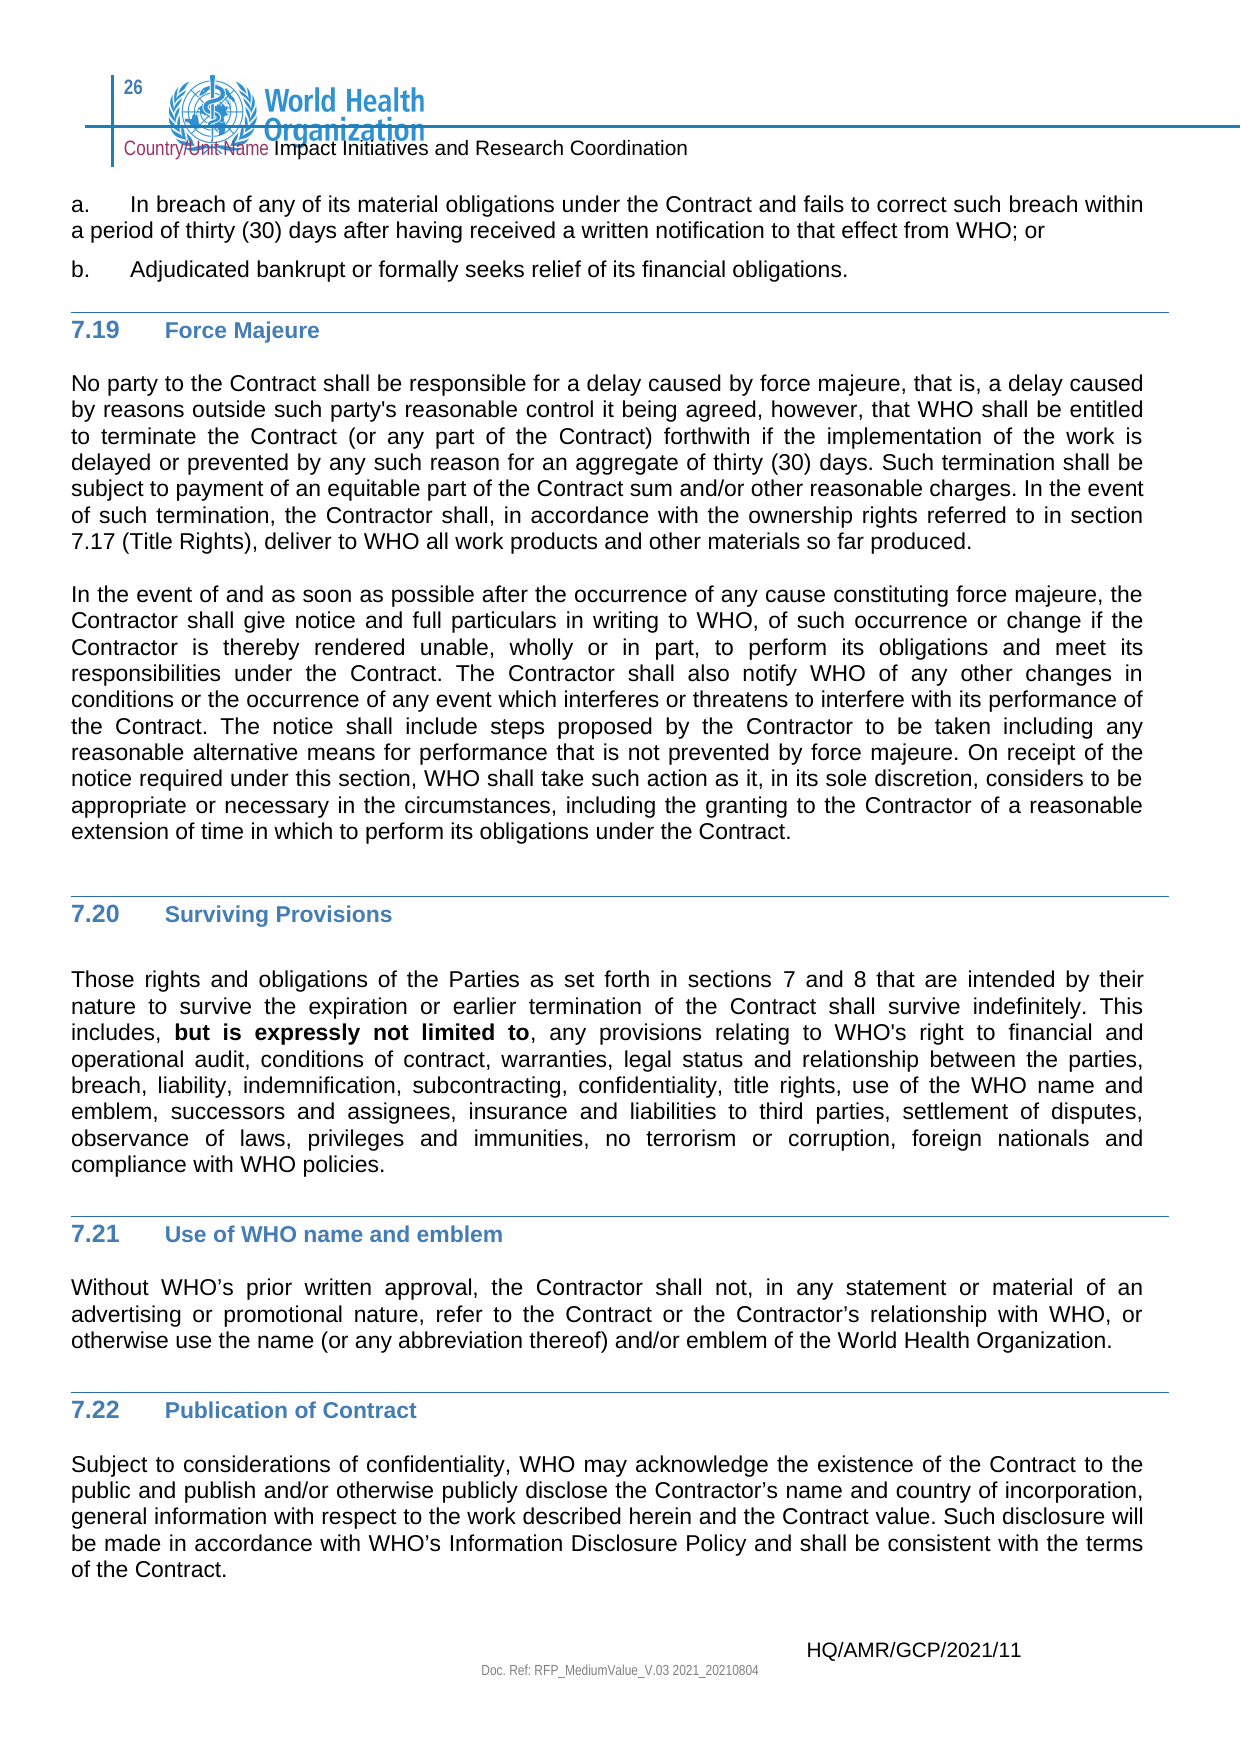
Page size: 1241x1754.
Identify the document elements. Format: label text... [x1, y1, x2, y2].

picture [168, 128, 424, 154]
subtitle Publication of Contract [71, 1393, 1169, 1424]
picture [282, 145, 287, 154]
picture [350, 145, 355, 154]
subtitle Use of WHO name and emblem [71, 1217, 1169, 1248]
picture [300, 145, 306, 154]
list In breach of any of its material obligations under the Contract and fails to correct such breach within a period of thirty (30) days after having received a written notification to that effect from WHO; or [71, 191, 1144, 244]
text Subject to considerations of confidentiality, WHO may acknowledge the existence of the Contract to the public and publish and/or otherwise publicly disclose the Contractor’s name and country of incorporation, general information with respect to the work described herein and the Contract value. Such disclosure will be made in accordance with WHO’s Information Disclosure Policy and shall be consistent with the terms of the Contract. [71, 1451, 1144, 1582]
text Those rights and obligations of the Parties as set forth in sections ‎7 and ‎8 that are intended by their nature to survive the expiration or earlier termination of the Contract shall survive indefinitely. This includes, but is expressly not limited to, any provisions relating to WHO's right to financial and operational audit, conditions of contract, warranties, legal status and relationship between the parties, breach, liability, indemnification, subcontracting, confidentiality, title rights, use of the WHO name and emblem, successors and assignees, insurance and liabilities to third parties, settlement of disputes, observance of laws, privileges and immunities, no terrorism or corruption, foreign nationals and compliance with WHO policies. [71, 966, 1144, 1177]
picture [226, 144, 231, 154]
text In the event of and as soon as possible after the occurrence of any cause constituting force majeure, the Contractor shall give notice and full particulars in writing to WHO, of such occurrence or change if the Contractor is thereby rendered unable, wholly or in part, to perform its obligations and meet its responsibilities under the Contract. The Contractor shall also notify WHO of any other changes in conditions or the occurrence of any event which interferes or threatens to interfere with its performance of the Contract. The notice shall include steps proposed by the Contractor to be taken including any reasonable alternative means for performance that is not prevented by force majeure. On receipt of the notice required under this section, WHO shall take such action as it, in its sole discretion, considers to be appropriate or necessary in the circumstances, including the granting to the Contractor of a reasonable extension of time in which to perform its obligations under the Contract. [71, 581, 1144, 844]
text Without WHO’s prior written approval, the Contractor shall not, in any statement or material of an advertising or promotional nature, refer to the Contract or the Contractor’s relationship with WHO, or otherwise use the name (or any abbreviation thereof) and/or emblem of the World Health Organization. [71, 1274, 1144, 1353]
text No party to the Contract shall be responsible for a delay caused by force majeure, that is, a delay caused by reasons outside such party's reasonable control it being agreed, however, that WHO shall be entitled to terminate the Contract (or any part of the Contract) forthwith if the implementation of the work is delayed or prevented by any such reason for an aggregate of thirty (30) days. Such termination shall be subject to payment of an equitable part of the Contract sum and/or other reasonable charges. In the event of such termination, the Contractor shall, in accordance with the ownership rights referred to in section ‎7.17 (Title Rights), deliver to WHO all work products and other materials so far produced. [71, 370, 1144, 554]
picture [168, 75, 424, 125]
subtitle Force Majeure [71, 313, 1169, 344]
subtitle Surviving Provisions [71, 897, 1169, 928]
list Adjudicated bankrupt or formally seeks relief of its financial obligations. [71, 256, 1144, 283]
